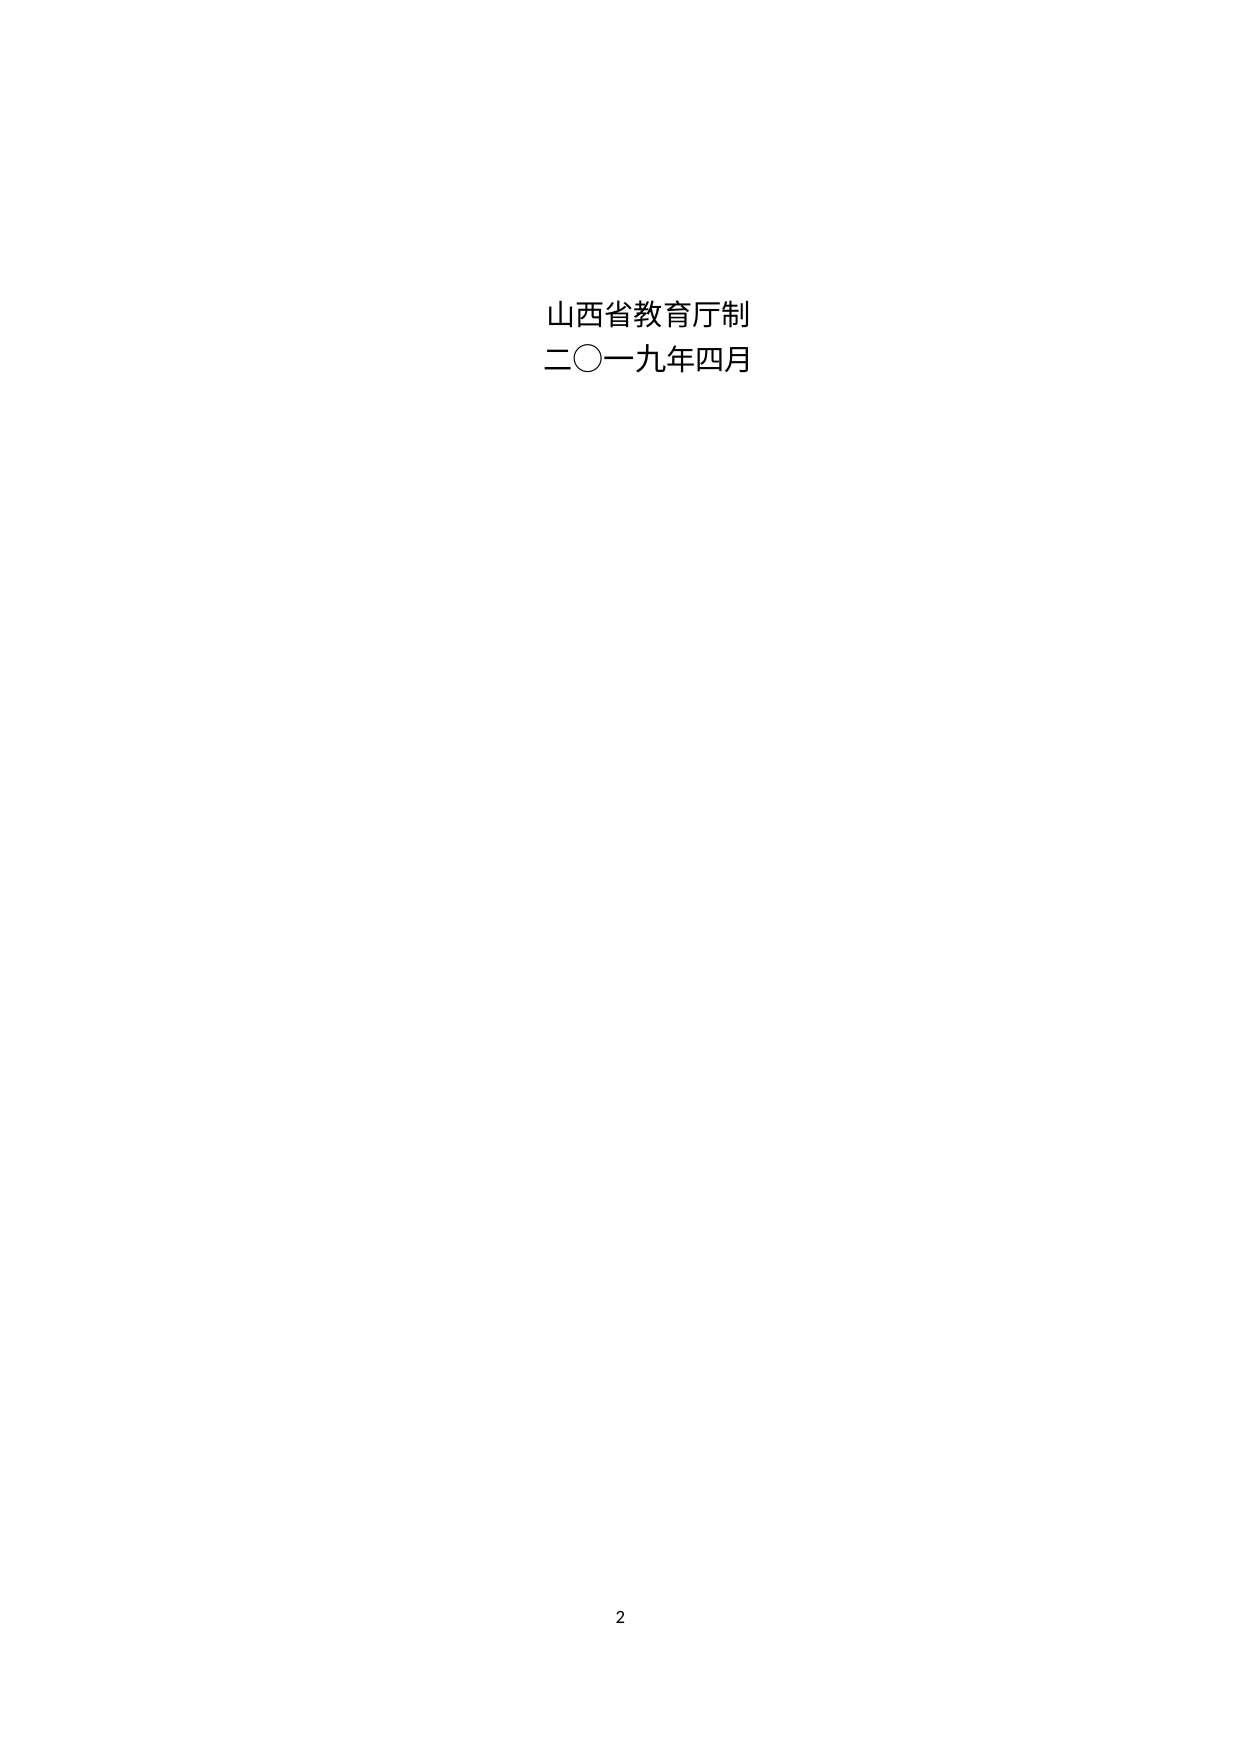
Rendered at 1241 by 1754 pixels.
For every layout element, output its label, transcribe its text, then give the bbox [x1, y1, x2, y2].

text 山西省教育厅制 [187, 292, 1053, 334]
text 二○一九年四月 [187, 334, 1053, 379]
